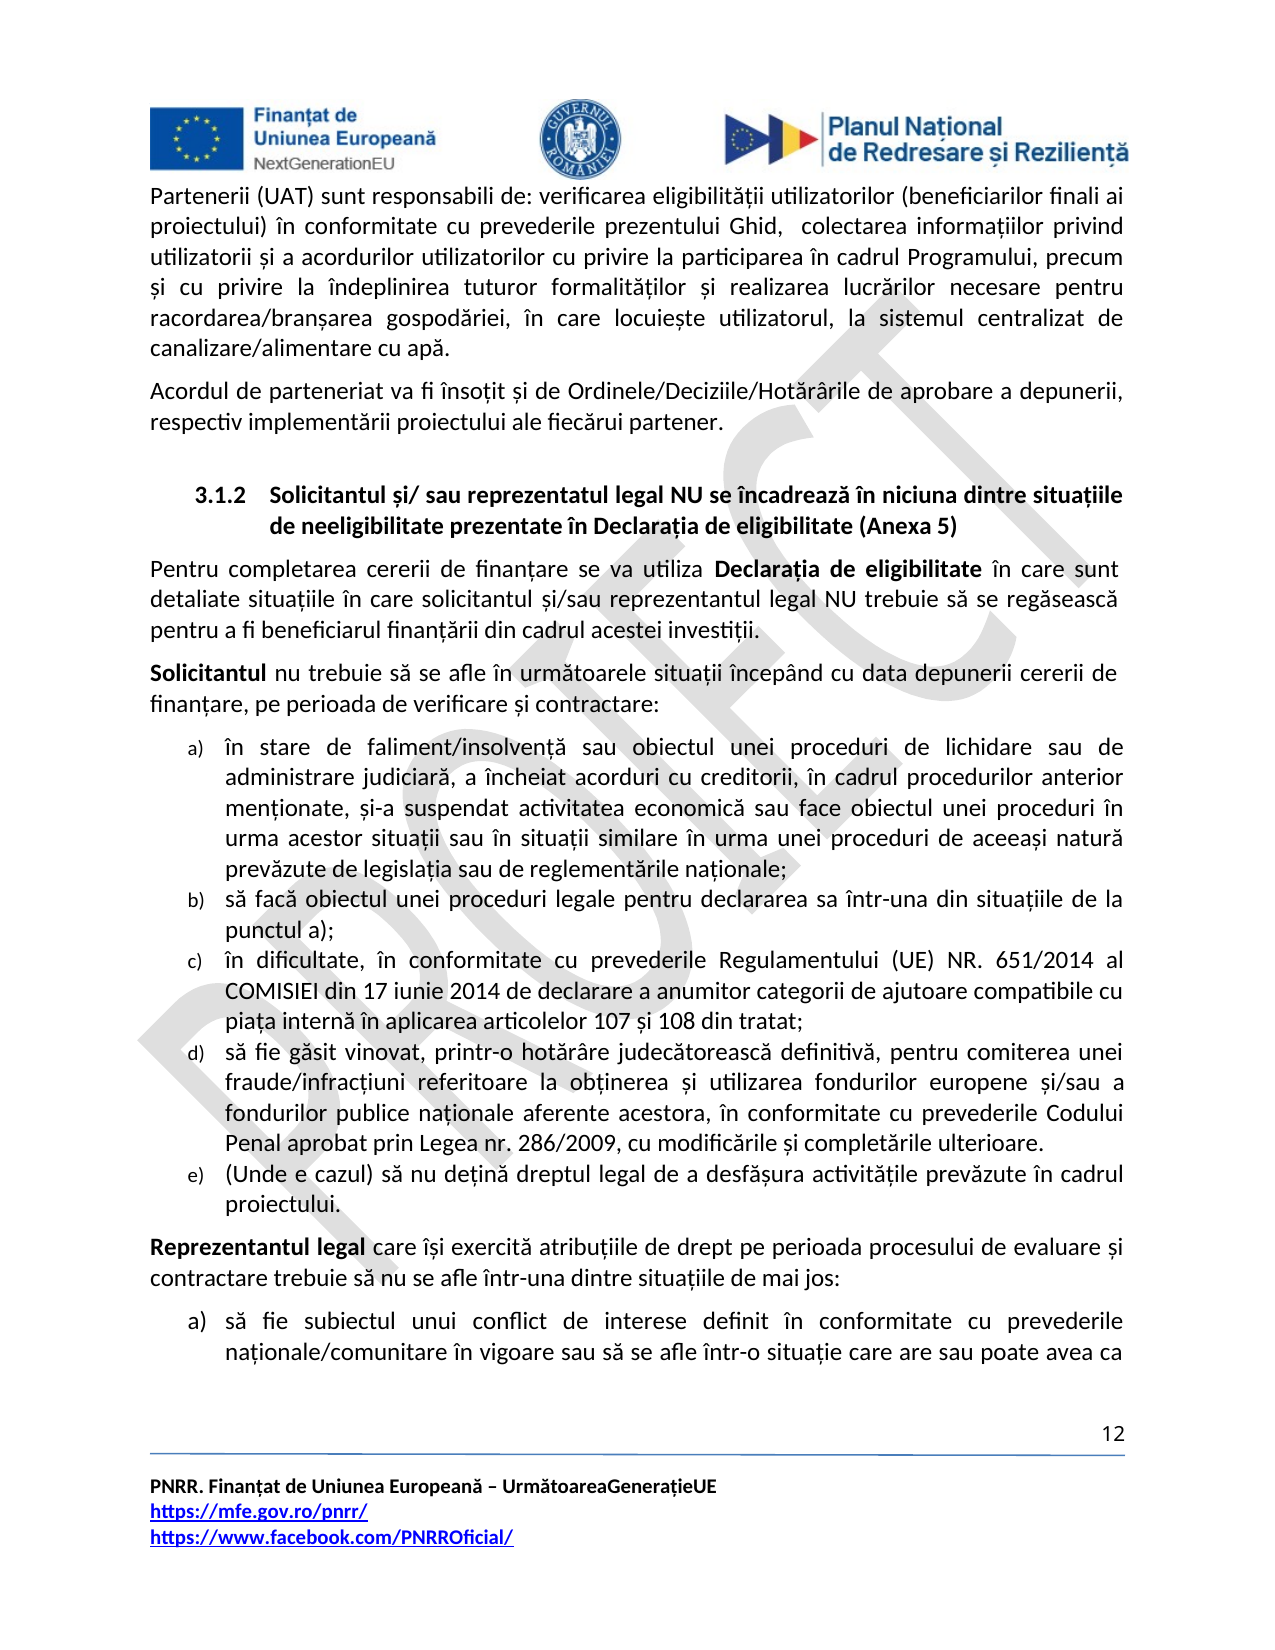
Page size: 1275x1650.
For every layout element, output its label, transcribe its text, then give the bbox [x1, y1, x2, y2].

text Acordul de parteneriat va fi însoțit și de Ordinele/Deciziile/Hotărârile de aprobare a depunerii, respectiv implementării proiectului ale fiecărui partener. [150, 376, 1125, 437]
picture [150, 99, 1129, 180]
list în stare de faliment/insolvență sau obiectul unei proceduri de lichidare sau de administrare judiciară, a încheiat acorduri cu creditorii, în cadrul procedurilor anterior menționate, şi-a suspendat activitatea economică sau face obiectul unei proceduri în urma acestor situații sau în situații similare în urma unei proceduri de aceeași natură prevăzute de legislația sau de reglementările naționale; [187, 731, 1125, 883]
text Solicitantul nu trebuie să se afle în următoarele situații începând cu data depunerii cererii de finanțare, pe perioada de verificare şi contractare: [150, 657, 1119, 718]
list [187, 1305, 1125, 1366]
subtitle Solicitantul și/ sau reprezentatul legal NU se încadrează în niciuna dintre situațiile de neeligibilitate prezentate în Declarația de eligibilitate (Anexa 5) [194, 479, 1125, 541]
list să facă obiectul unei proceduri legale pentru declararea sa într-una din situațiile de la punctul a); [187, 883, 1125, 944]
list în dificultate, în conformitate cu prevederile Regulamentului (UE) NR. 651/2014 al COMISIEI din 17 iunie 2014 de declarare a anumitor categorii de ajutoare compatibile cu piața internă în aplicarea articolelor 107 și 108 din tratat; [187, 944, 1125, 1036]
list (Unde e cazul) să nu dețină dreptul legal de a desfășura activitățile prevăzute în cadrul proiectului. [187, 1158, 1125, 1219]
list să fie găsit vinovat, printr-o hotărâre judecătorească definitivă, pentru comiterea unei fraude/infracțiuni referitoare la obținerea şi utilizarea fondurilor europene şi/sau a fondurilor publice naționale aferente acestora, în conformitate cu prevederile Codului Penal aprobat prin Legea nr. 286/2009, cu modificările și completările ulterioare. [187, 1036, 1125, 1158]
text Pentru completarea cererii de finanțare se va utiliza Declarația de eligibilitate în care sunt detaliate situațiile în care solicitantul şi/sau reprezentantul legal NU trebuie să se regăsească pentru a fi beneficiarul finanțării din cadrul acestei investiții. [150, 553, 1119, 645]
text Partenerii (UAT) sunt responsabili de: verificarea eligibilității utilizatorilor (beneficiarilor finali ai proiectului) în conformitate cu prevederile prezentului Ghid, colectarea informațiilor privind utilizatorii și a acordurilor utilizatorilor cu privire la participarea în cadrul Programului, precum și cu privire la îndeplinirea tuturor formalităților și realizarea lucrărilor necesare pentru racordarea/branșarea gospodăriei, în care locuiește utilizatorul, la sistemul centralizat de canalizare/alimentare cu apă. [150, 150, 1125, 363]
text Reprezentantul legal care își exercită atribuțiile de drept pe perioada procesului de evaluare și contractare trebuie să nu se afle într-una dintre situațiile de mai jos: [150, 1232, 1125, 1293]
